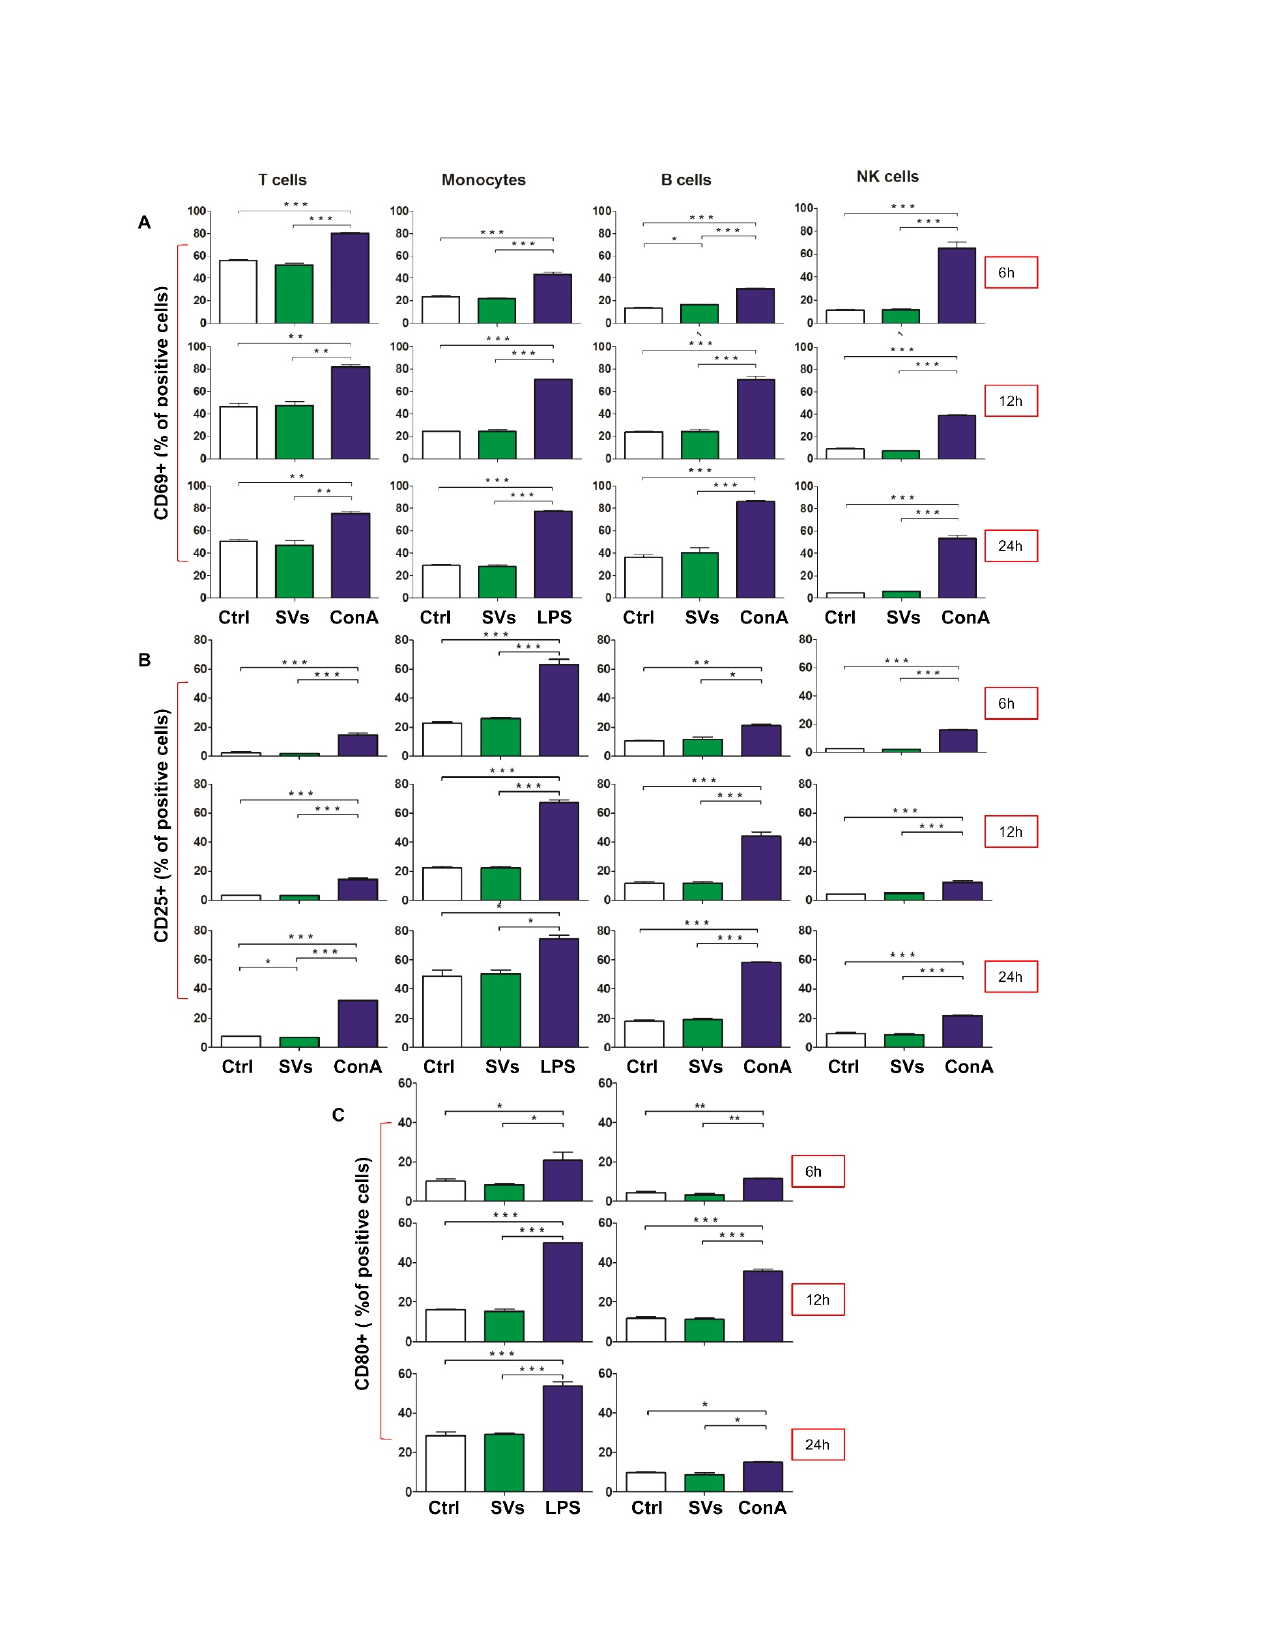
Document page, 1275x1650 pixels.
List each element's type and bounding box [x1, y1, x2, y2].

picture [118, 147, 1063, 1532]
